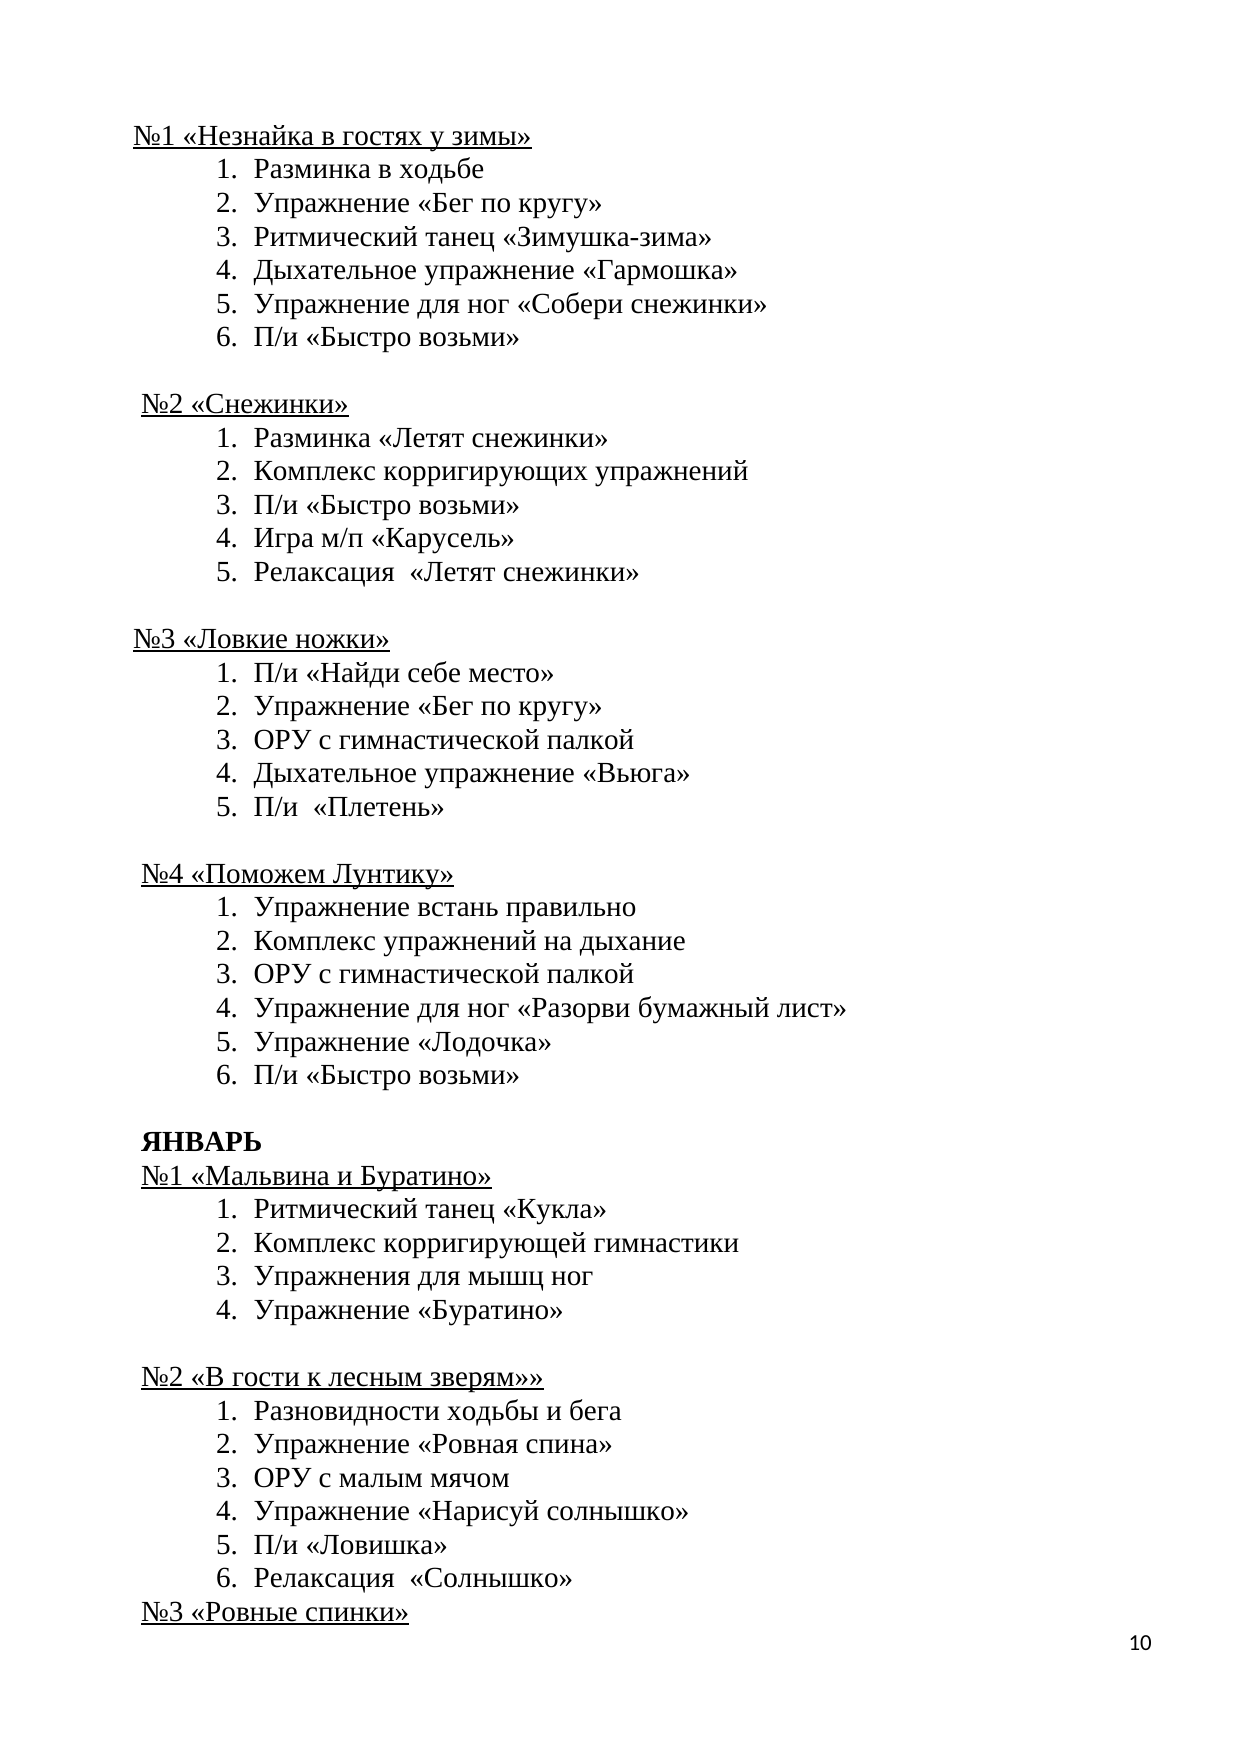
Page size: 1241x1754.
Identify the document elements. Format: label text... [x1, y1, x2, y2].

list Разминка «Летят снежинки» [216, 420, 1152, 453]
list Упражнения для мышц ног [216, 1258, 1152, 1292]
list П/и «Найди себе место» [216, 655, 1152, 688]
list Упражнение «Буратино» [216, 1292, 1152, 1326]
list Разминка в ходьбе [216, 152, 1152, 185]
list Дыхательное упражнение «Вьюга» [216, 755, 1152, 789]
list Упражнение «Бег по кругу» [216, 185, 1152, 219]
list ОРУ с гимнастической палкой [216, 722, 1152, 755]
list Ритмический танец «Зимушка-зима» [216, 219, 1152, 252]
list П/и «Плетень» [216, 789, 1152, 822]
text №3 «Ровные спинки» [141, 1594, 1152, 1627]
list Комплекс упражнений на дыхание [216, 923, 1152, 957]
list П/и «Быстро возьми» [216, 319, 1152, 353]
text ЯНВАРЬ [141, 1124, 1152, 1158]
list Дыхательное упражнение «Гармошка» [216, 252, 1152, 286]
list П/и «Ловишка» [216, 1527, 1152, 1560]
list Упражнение встань правильно [216, 889, 1152, 923]
text №1 «Мальвина и Буратино» [141, 1158, 1152, 1191]
list Упражнение «Нарисуй солнышко» [216, 1493, 1152, 1527]
list Упражнение «Лодочка» [216, 1024, 1152, 1057]
list Разновидности ходьбы и бега [216, 1393, 1152, 1426]
list Комплекс корригирующей гимнастики [216, 1225, 1152, 1258]
list П/и «Быстро возьми» [216, 487, 1152, 521]
list Упражнение «Бег по кругу» [216, 688, 1152, 722]
text №2 «В гости к лесным зверям»» [141, 1359, 1152, 1393]
list ОРУ с малым мячом [216, 1460, 1152, 1493]
text №1 «Незнайка в гостях у зимы» [133, 118, 1152, 152]
list Релаксация «Солнышко» [216, 1560, 1152, 1594]
text №3 «Ловкие ножки» [133, 621, 1152, 655]
text №4 «Поможем Лунтику» [141, 856, 1152, 889]
list Ритмический танец «Кукла» [216, 1191, 1152, 1225]
text №2 «Снежинки» [141, 386, 1152, 420]
list П/и «Быстро возьми» [216, 1057, 1152, 1091]
list Упражнение для ног «Собери снежинки» [216, 286, 1152, 319]
list Упражнение «Ровная спина» [216, 1426, 1152, 1460]
list ОРУ с гимнастической палкой [216, 957, 1152, 990]
list Релаксация «Летят снежинки» [216, 554, 1152, 588]
list Упражнение для ног «Разорви бумажный лист» [216, 990, 1152, 1024]
list Комплекс корригирующих упражнений [216, 453, 1152, 487]
list Игра м/п «Карусель» [216, 521, 1152, 554]
